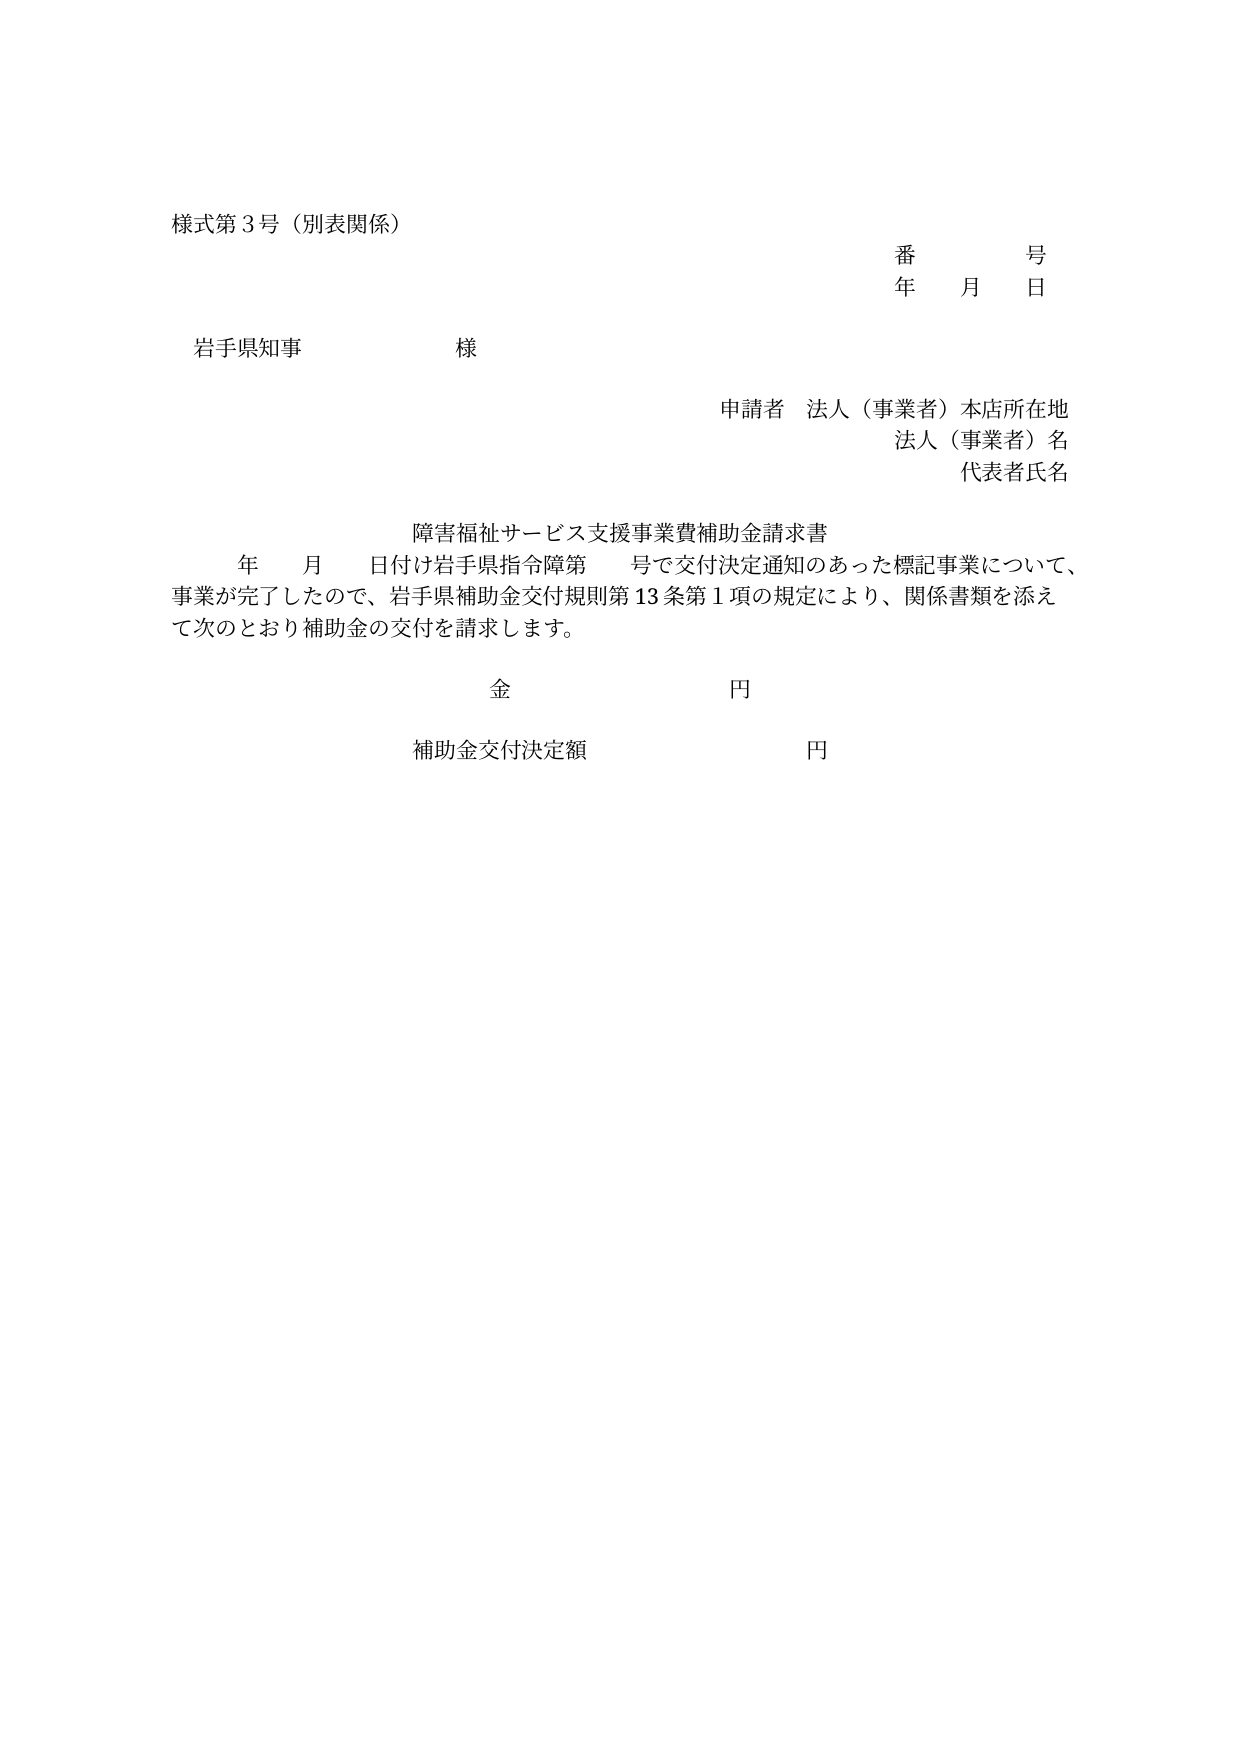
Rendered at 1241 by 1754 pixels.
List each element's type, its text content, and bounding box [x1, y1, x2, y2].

text 年 月 日 [171, 270, 1047, 301]
text 様式第３号（別表関係） [171, 207, 1069, 238]
text 番 号 [171, 238, 1047, 270]
text 申請者 法人（事業者）本店所在地 [171, 392, 1069, 424]
text 障害福祉サービス支援事業費補助金請求書 [171, 516, 1069, 548]
text 法人（事業者）名 [171, 424, 1069, 455]
text 代表者氏名 [171, 455, 1069, 487]
text 金 円 [171, 672, 1069, 703]
text 年 月 日付け岩手県指令障第 号で交付決定通知のあった標記事業について、事業が完了したので、岩手県補助金交付規則第13条第１項の規定により、関係書類を添えて次のとおり補助金の交付を請求します。 [171, 548, 1069, 642]
text 補助金交付決定額 円 [171, 733, 1069, 765]
text 岩手県知事 様 [171, 331, 1069, 362]
